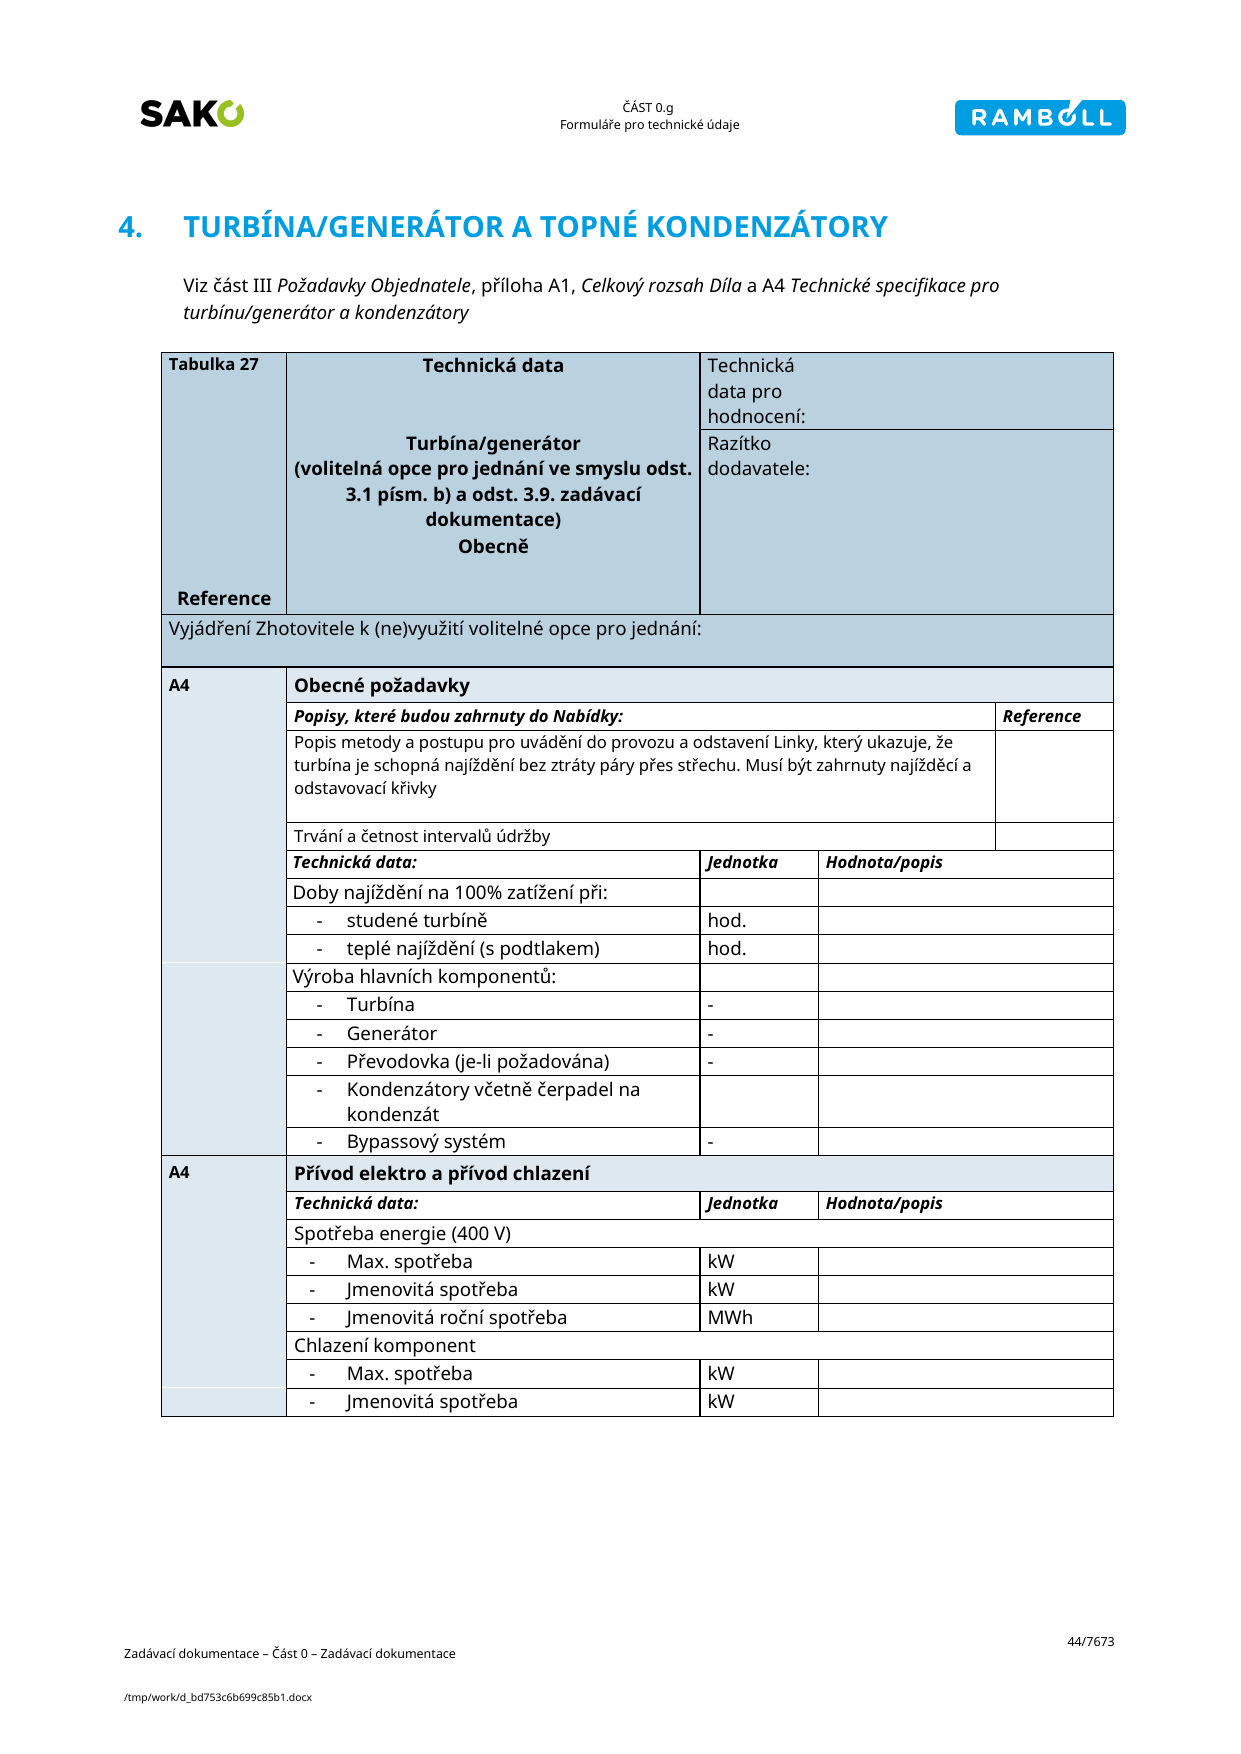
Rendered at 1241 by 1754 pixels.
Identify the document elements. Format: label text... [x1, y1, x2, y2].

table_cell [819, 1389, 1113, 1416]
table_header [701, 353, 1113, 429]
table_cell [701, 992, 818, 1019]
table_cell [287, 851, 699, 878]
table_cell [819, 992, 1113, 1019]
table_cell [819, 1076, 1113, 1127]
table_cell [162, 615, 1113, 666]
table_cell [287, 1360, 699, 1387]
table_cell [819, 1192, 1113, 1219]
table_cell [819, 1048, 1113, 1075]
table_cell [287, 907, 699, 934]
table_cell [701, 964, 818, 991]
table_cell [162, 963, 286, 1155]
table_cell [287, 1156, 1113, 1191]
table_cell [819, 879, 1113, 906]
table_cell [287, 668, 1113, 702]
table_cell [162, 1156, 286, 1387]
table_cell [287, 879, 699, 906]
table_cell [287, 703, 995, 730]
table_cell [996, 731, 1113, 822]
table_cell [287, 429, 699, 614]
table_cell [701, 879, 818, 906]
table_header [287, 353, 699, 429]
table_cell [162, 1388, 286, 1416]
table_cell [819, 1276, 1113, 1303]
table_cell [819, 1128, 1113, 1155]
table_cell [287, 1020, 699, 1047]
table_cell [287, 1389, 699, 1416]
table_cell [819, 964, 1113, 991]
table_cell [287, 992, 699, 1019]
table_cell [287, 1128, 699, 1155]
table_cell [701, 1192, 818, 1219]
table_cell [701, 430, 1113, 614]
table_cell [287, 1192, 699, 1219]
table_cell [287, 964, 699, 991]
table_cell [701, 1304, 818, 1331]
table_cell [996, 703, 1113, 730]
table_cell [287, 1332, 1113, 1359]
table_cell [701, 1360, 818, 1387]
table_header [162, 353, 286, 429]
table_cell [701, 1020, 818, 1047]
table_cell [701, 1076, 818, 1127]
picture [140, 100, 244, 127]
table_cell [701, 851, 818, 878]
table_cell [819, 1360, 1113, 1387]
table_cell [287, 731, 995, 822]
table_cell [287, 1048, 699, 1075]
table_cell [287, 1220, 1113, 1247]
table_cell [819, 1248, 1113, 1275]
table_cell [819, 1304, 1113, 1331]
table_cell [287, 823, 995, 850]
text Viz část III Požadavky Objednatele, příloha A1, Celkový rozsah Díla a A4 Technické specifikace pro turbínu/generátor a kondenzátory [183, 270, 1116, 324]
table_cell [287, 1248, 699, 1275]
subtitle Turbína/generátor a topné kondenzátory [118, 207, 1116, 246]
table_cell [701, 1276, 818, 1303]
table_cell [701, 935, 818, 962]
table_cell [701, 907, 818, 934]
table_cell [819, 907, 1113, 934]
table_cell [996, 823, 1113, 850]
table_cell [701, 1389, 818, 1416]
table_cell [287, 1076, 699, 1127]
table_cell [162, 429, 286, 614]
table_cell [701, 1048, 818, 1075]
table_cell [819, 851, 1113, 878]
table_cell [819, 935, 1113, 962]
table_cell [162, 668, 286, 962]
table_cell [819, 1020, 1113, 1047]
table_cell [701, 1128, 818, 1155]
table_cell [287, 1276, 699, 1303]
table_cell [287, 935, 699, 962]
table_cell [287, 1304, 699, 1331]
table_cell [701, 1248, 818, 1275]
